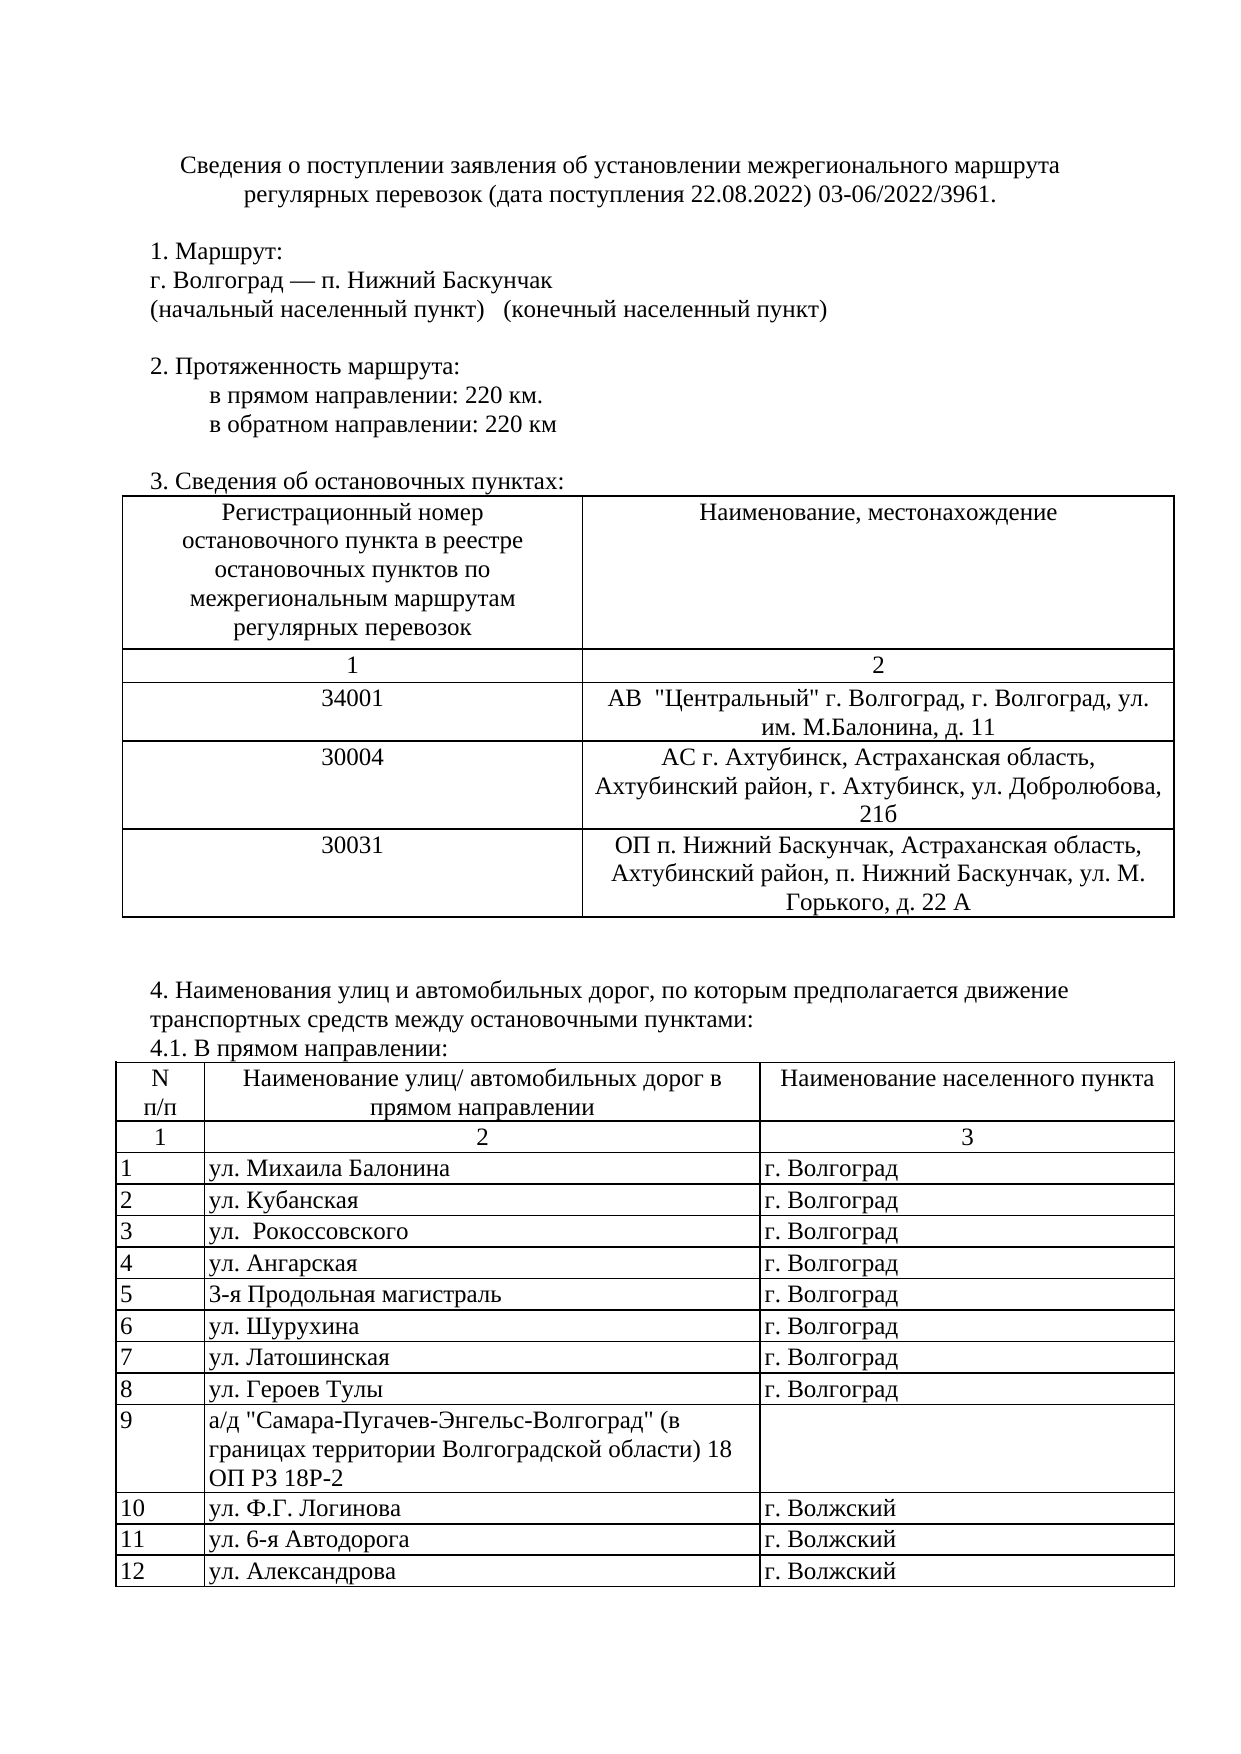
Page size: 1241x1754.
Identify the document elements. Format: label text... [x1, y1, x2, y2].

table_cell ул. Рокоссовского [205, 1216, 759, 1246]
table_cell 1 [117, 1122, 204, 1152]
table_cell г. Волгоград [761, 1342, 1174, 1372]
table_cell г. Волгоград [761, 1153, 1174, 1183]
table_cell 4 [117, 1248, 204, 1278]
table_cell г. Волгоград [761, 1374, 1174, 1403]
table_cell ул. Ангарская [205, 1248, 759, 1278]
table_cell 30004 [123, 742, 582, 828]
table_cell 12 [117, 1556, 204, 1586]
text в прямом направлении: 220 км. [150, 380, 1090, 409]
text в обратном направлении: 220 км [150, 409, 1090, 437]
text г. Волгоград — п. Нижний Баскунчак [150, 265, 1090, 294]
table_cell ул. Шурухина [205, 1311, 759, 1341]
table_header N п/п [117, 1063, 204, 1120]
text Сведения о поступлении заявления об установлении межрегионального маршрута регулярных перевозок (дата поступления 22.08.2022) 03-06/2022/3961. [150, 150, 1090, 207]
table_cell ул. Кубанская [205, 1185, 759, 1215]
table_cell г. Волжский [761, 1493, 1174, 1523]
table_cell АВ "Центральный" г. Волгоград, г. Волгоград, ул. им. М.Балонина, д. 11 [583, 683, 1173, 740]
table_cell 3-я Продольная магистраль [205, 1279, 759, 1309]
text 2. Протяженность маршрута: [150, 351, 1090, 380]
table_cell ул. Александрова [205, 1556, 759, 1586]
table_cell 1 [123, 650, 582, 681]
table_cell 6 [117, 1311, 204, 1341]
table_cell 30031 [123, 830, 582, 916]
table_header Наименование населенного пункта [761, 1063, 1174, 1120]
table_cell 3 [117, 1216, 204, 1246]
table_cell 9 [117, 1405, 204, 1491]
table_cell АС г. Ахтубинск, Астраханская область, Ахтубинский район, г. Ахтубинск, ул. Добролюбова, 21б [583, 742, 1173, 828]
table_cell г. Волжский [761, 1525, 1174, 1554]
table_cell а/д "Самара-Пугачев-Энгельс-Волгоград" (в границах территории Волгоградской области) 18 ОП РЗ 18Р-2 [205, 1405, 759, 1491]
table_cell ул. Михаила Балонина [205, 1153, 759, 1183]
table_cell г. Волгоград [761, 1216, 1174, 1246]
table_cell 11 [117, 1525, 204, 1554]
table_cell 8 [117, 1374, 204, 1403]
table_cell г. Волгоград [761, 1279, 1174, 1309]
table_cell ул. Ф.Г. Логинова [205, 1493, 759, 1523]
table_cell г. Волгоград [761, 1311, 1174, 1341]
table_cell г. Волгоград [761, 1185, 1174, 1215]
table_cell ул. Героев Тулы [205, 1374, 759, 1403]
table_cell 2 [117, 1185, 204, 1215]
text 1. Маршрут: [150, 236, 1090, 265]
table_cell [761, 1405, 1174, 1491]
table_cell 3 [761, 1122, 1174, 1152]
table_cell 5 [117, 1279, 204, 1309]
text (начальный населенный пункт) (конечный населенный пункт) [150, 294, 1090, 322]
text 4.1. В прямом направлении: [150, 1033, 1090, 1061]
table_header Наименование, местонахождение [583, 497, 1173, 648]
table_cell 2 [583, 650, 1173, 681]
table_cell ул. Латошинская [205, 1342, 759, 1372]
table_header Регистрационный номер остановочного пункта в реестре остановочных пунктов по межрегиональным маршрутам регулярных перевозок [123, 497, 582, 648]
table_cell 2 [205, 1122, 759, 1152]
table_cell ОП п. Нижний Баскунчак, Астраханская область, Ахтубинский район, п. Нижний Баскунчак, ул. М. Горького, д. 22 А [583, 830, 1173, 916]
text 4. Наименования улиц и автомобильных дорог, по которым предполагается движение транспортных средств между остановочными пунктами: [150, 975, 1090, 1033]
table_cell г. Волгоград [761, 1248, 1174, 1278]
table_cell 7 [117, 1342, 204, 1372]
table_cell ул. 6-я Автодорога [205, 1525, 759, 1554]
table_cell 1 [117, 1153, 204, 1183]
table_cell 10 [117, 1493, 204, 1523]
table_cell 34001 [123, 683, 582, 740]
text 3. Сведения об остановочных пунктах: [150, 466, 1090, 495]
table_header Наименование улиц/ автомобильных дорог в прямом направлении [205, 1063, 759, 1120]
table_cell г. Волжский [761, 1556, 1174, 1586]
